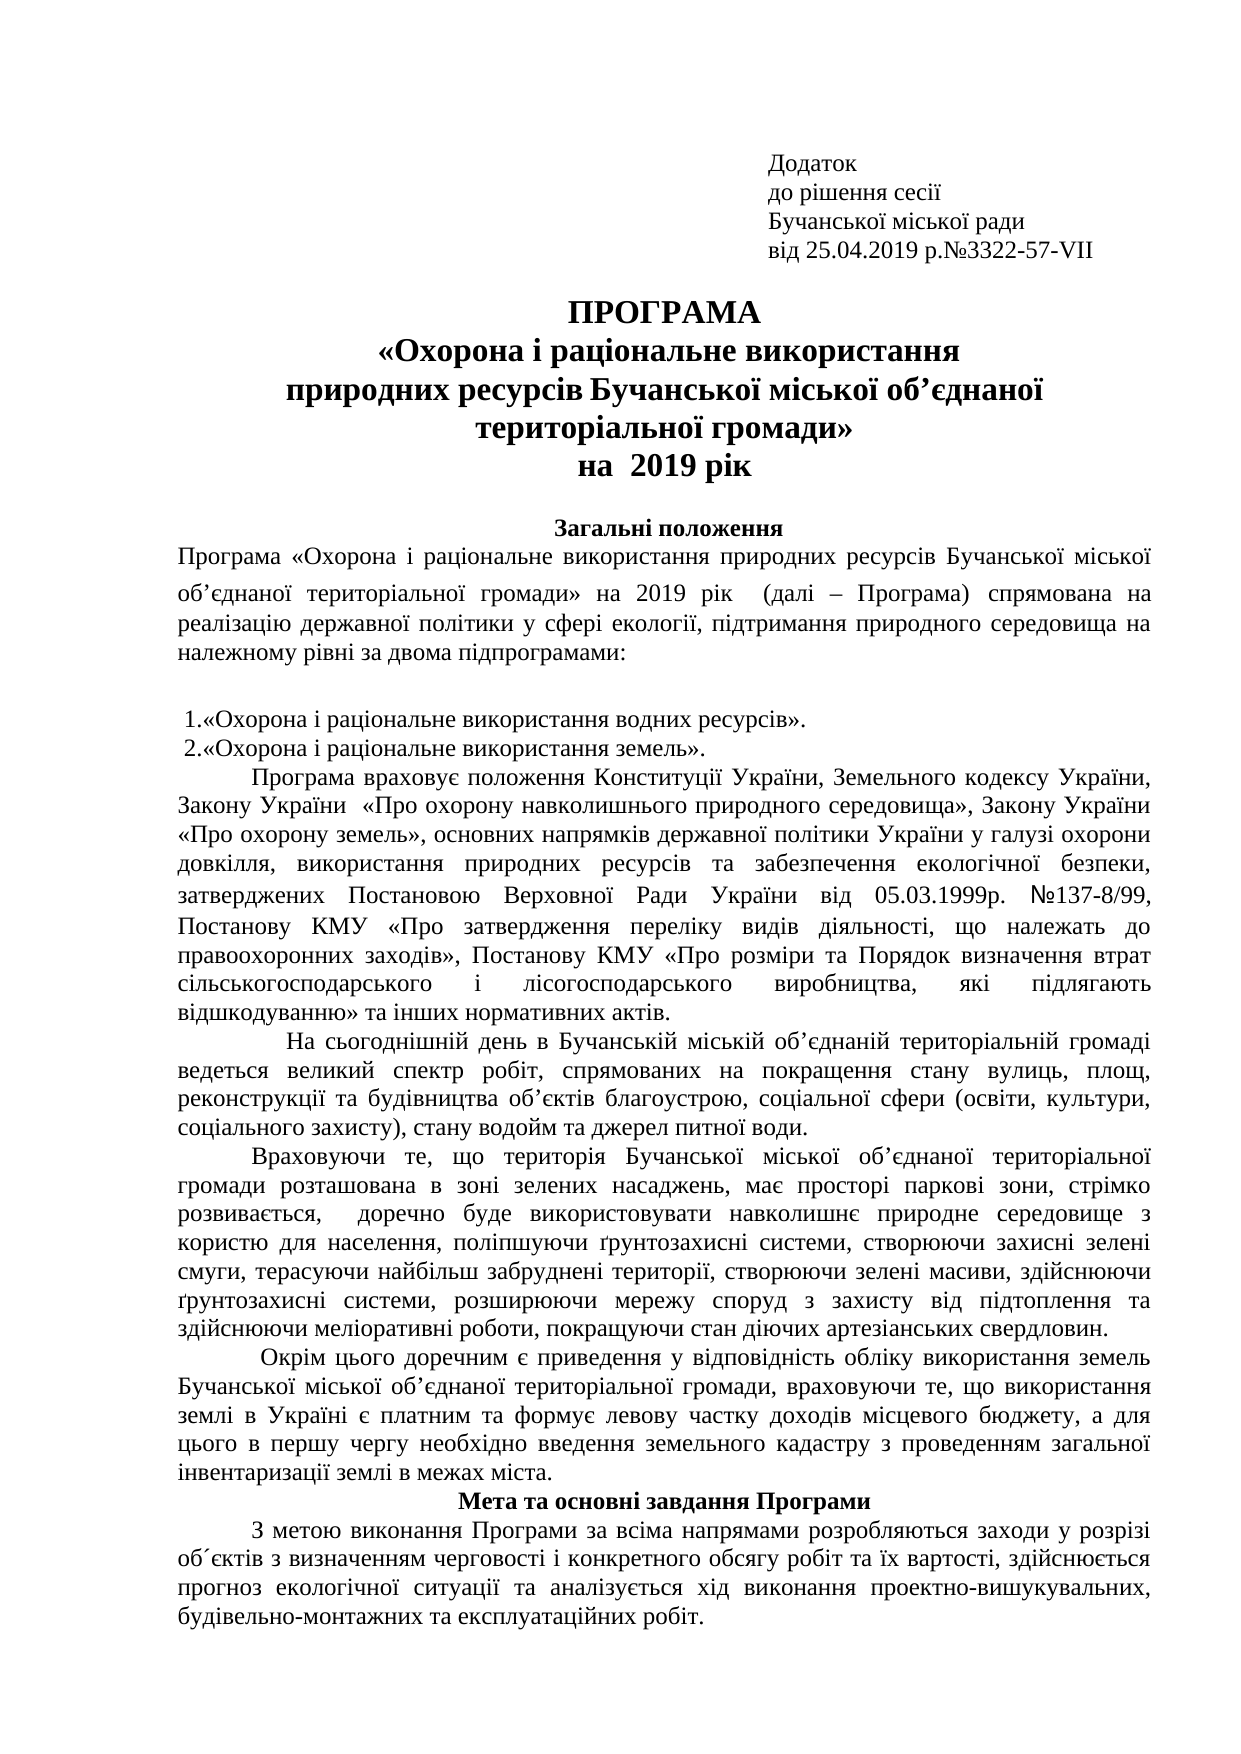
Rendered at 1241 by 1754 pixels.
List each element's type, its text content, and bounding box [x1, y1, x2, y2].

text Програма враховує положення Конституції України, Земельного кодексу України, Закону України «Про охорону навколишнього природного середовища», Закону України «Про охорону земель», основних напрямків державної політики України у галузі охорони довкілля, використання природних ресурсів та забезпечення екологічної безпеки, затверджених Постановою Верховної Ради України від 05.03.1999р. №137-8/99, Постанову КМУ «Про затвердження переліку видів діяльності, що належать до правоохоронних заходів», Постанову КМУ «Про розміри та Порядок визначення втрат сільськогосподарського і лісогосподарського виробництва, які підлягають відшкодуванню» та інших нормативних актів. [177, 762, 1152, 1026]
text «Охорона і раціональне використання [177, 331, 1152, 369]
text Додаток [768, 148, 1152, 177]
text на 2019 рік [177, 446, 1152, 484]
text до рішення сесії [768, 177, 1152, 206]
text Програма «Охорона і раціональне використання природних ресурсів Бучанської міської об’єднаної територіальної громади» на 2019 рік (далі – Програма) спрямована на реалізацію державної політики у сфері екології, підтримання природного середовища на належному рівні за двома підпрограмами: [177, 541, 1152, 666]
text від 25.04.2019 р.№3322-57-VII [768, 235, 1152, 263]
text Бучанської міської ради [768, 206, 1152, 235]
text територіальної громади» [177, 407, 1152, 446]
text З метою виконання Програми за всіма напрямами розробляються заходи у розрізі об´єктів з визначенням черговості і конкретного обсягу робіт та їх вартості, здійснюється прогноз екологічної ситуації та аналізується хід виконання проектно-вишукувальних, будівельно-монтажних та експлуатаційних робіт. [177, 1515, 1152, 1630]
text природних ресурсів Бучанської міської об’єднаної [177, 369, 1152, 407]
text Окрім цього доречним є приведення у відповідність обліку використання земель Бучанської міської об’єднаної територіальної громади, враховуючи те, що використання землі в Україні є платним та формує левову частку доходів місцевого бюджету, а для цього в першу чергу необхідно введення земельного кадастру з проведенням загальної інвентаризації землі в межах міста. [177, 1342, 1152, 1486]
text Мета та основні завдання Програми [177, 1486, 1152, 1515]
text 2.«Охорона і раціональне використання земель». [177, 733, 1152, 762]
text На сьогоднішній день в Бучанській міській об’єднаній територіальній громаді ведеться великий спектр робіт, спрямованих на покращення стану вулиць, площ, реконструкції та будівництва об’єктів благоустрою, соціальної сфери (освіти, культури, соціального захисту), стану водойм та джерел питної води. [177, 1026, 1152, 1141]
text 1.«Охорона і раціональне використання водних ресурсів». [177, 704, 1152, 733]
text Загальні положення [177, 513, 1152, 541]
text ПРОГРАМА [177, 292, 1152, 331]
text Враховуючи те, що територія Бучанської міської об’єднаної територіальної громади розташована в зоні зелених насаджень, має просторі паркові зони, стрімко розвивається, доречно буде використовувати навколишнє природне середовище з користю для населення, поліпшуючи ґрунтозахисні системи, створюючи захисні зелені смуги, терасуючи найбільш забруднені території, створюючи зелені масиви, здійснюючи ґрунтозахисні системи, розширюючи мережу споруд з захисту від підтоплення та здійснюючи меліоративні роботи, покращуючи стан діючих артезіанських свердловин. [177, 1141, 1152, 1342]
